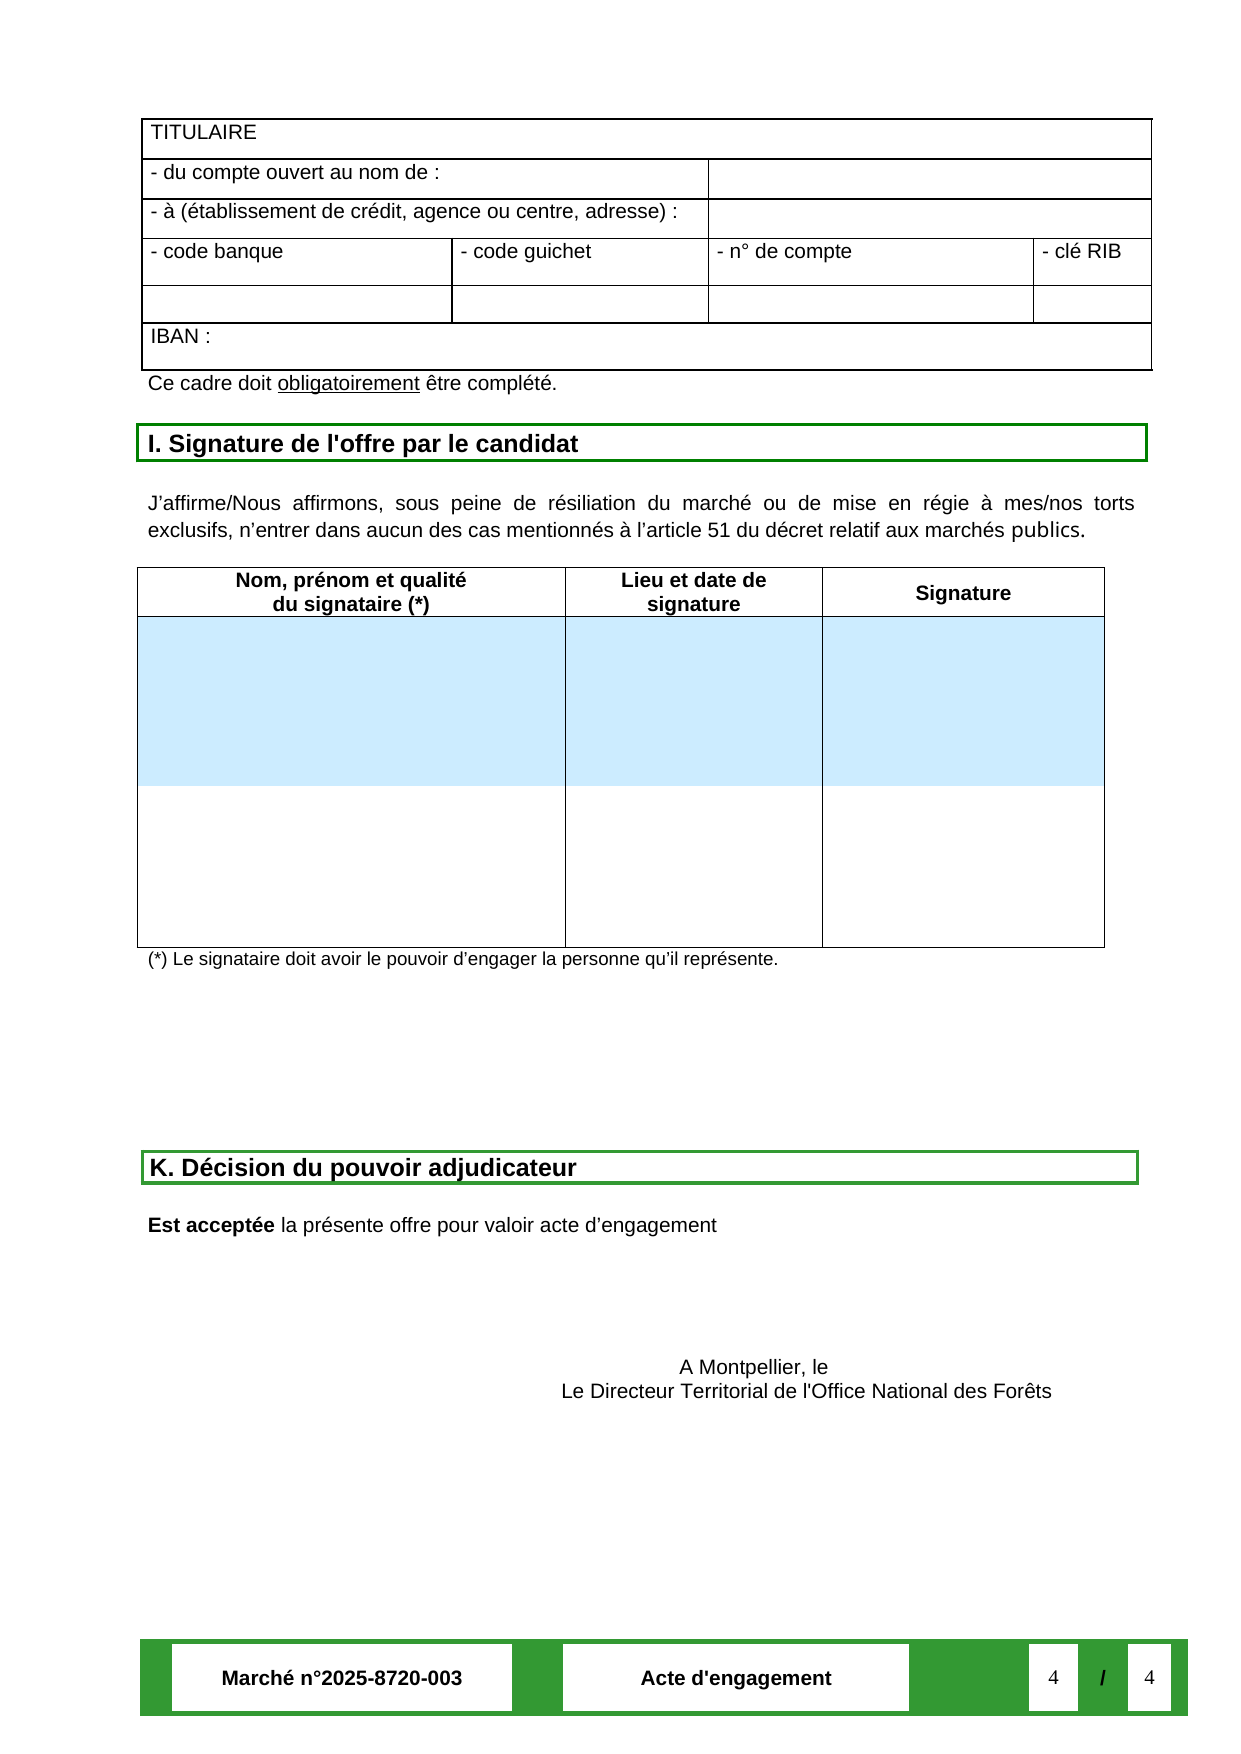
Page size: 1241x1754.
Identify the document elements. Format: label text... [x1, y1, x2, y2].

table_cell [566, 786, 822, 947]
table_cell [453, 286, 708, 322]
table_header TITULAIRE [143, 120, 1151, 158]
table_header Nom, prénom et qualité du signataire (*) [138, 568, 565, 616]
table_cell [1034, 286, 1151, 322]
table_header K. Décision du pouvoir adjudicateur [144, 1153, 1136, 1181]
table_cell - du compte ouvert au nom de : [143, 160, 708, 198]
table_cell [709, 200, 1151, 238]
table_cell [709, 160, 1151, 198]
table_header Signature [823, 568, 1104, 616]
text (*) Le signataire doit avoir le pouvoir d’engager la personne qu’il représente. [148, 948, 1137, 970]
table_cell [143, 286, 451, 322]
table_cell [823, 617, 1104, 786]
text Est acceptée la présente offre pour valoir acte d’engagement [148, 1213, 1137, 1237]
text A Montpellier, le [679, 1354, 1137, 1378]
table_cell - code guichet [453, 239, 708, 284]
table_header Lieu et date de signature [566, 568, 822, 616]
table_cell - clé RIB [1034, 239, 1151, 284]
text J’affirme/Nous affirmons, sous peine de résiliation du marché ou de mise en régie à mes/nos torts exclusifs, n’entrer dans aucun des cas mentionnés à l’article 51 du décret relatif aux marchés publics. [148, 491, 1137, 543]
text Ce cadre doit obligatoirement être complété. [148, 371, 1137, 394]
table_cell - n° de compte [709, 239, 1033, 284]
text Le Directeur Territorial de l'Office National des Forêts [558, 1378, 1122, 1402]
table_cell [138, 617, 565, 786]
table_cell - à (établissement de crédit, agence ou centre, adresse) : [143, 200, 708, 238]
table_cell [709, 286, 1033, 322]
table_cell - code banque [143, 239, 451, 284]
text I. Signature de l'offre par le candidat [139, 426, 1145, 459]
table_cell IBAN : [143, 324, 1151, 369]
table_cell [138, 786, 565, 947]
table_cell [823, 786, 1104, 947]
table_cell [566, 617, 822, 786]
